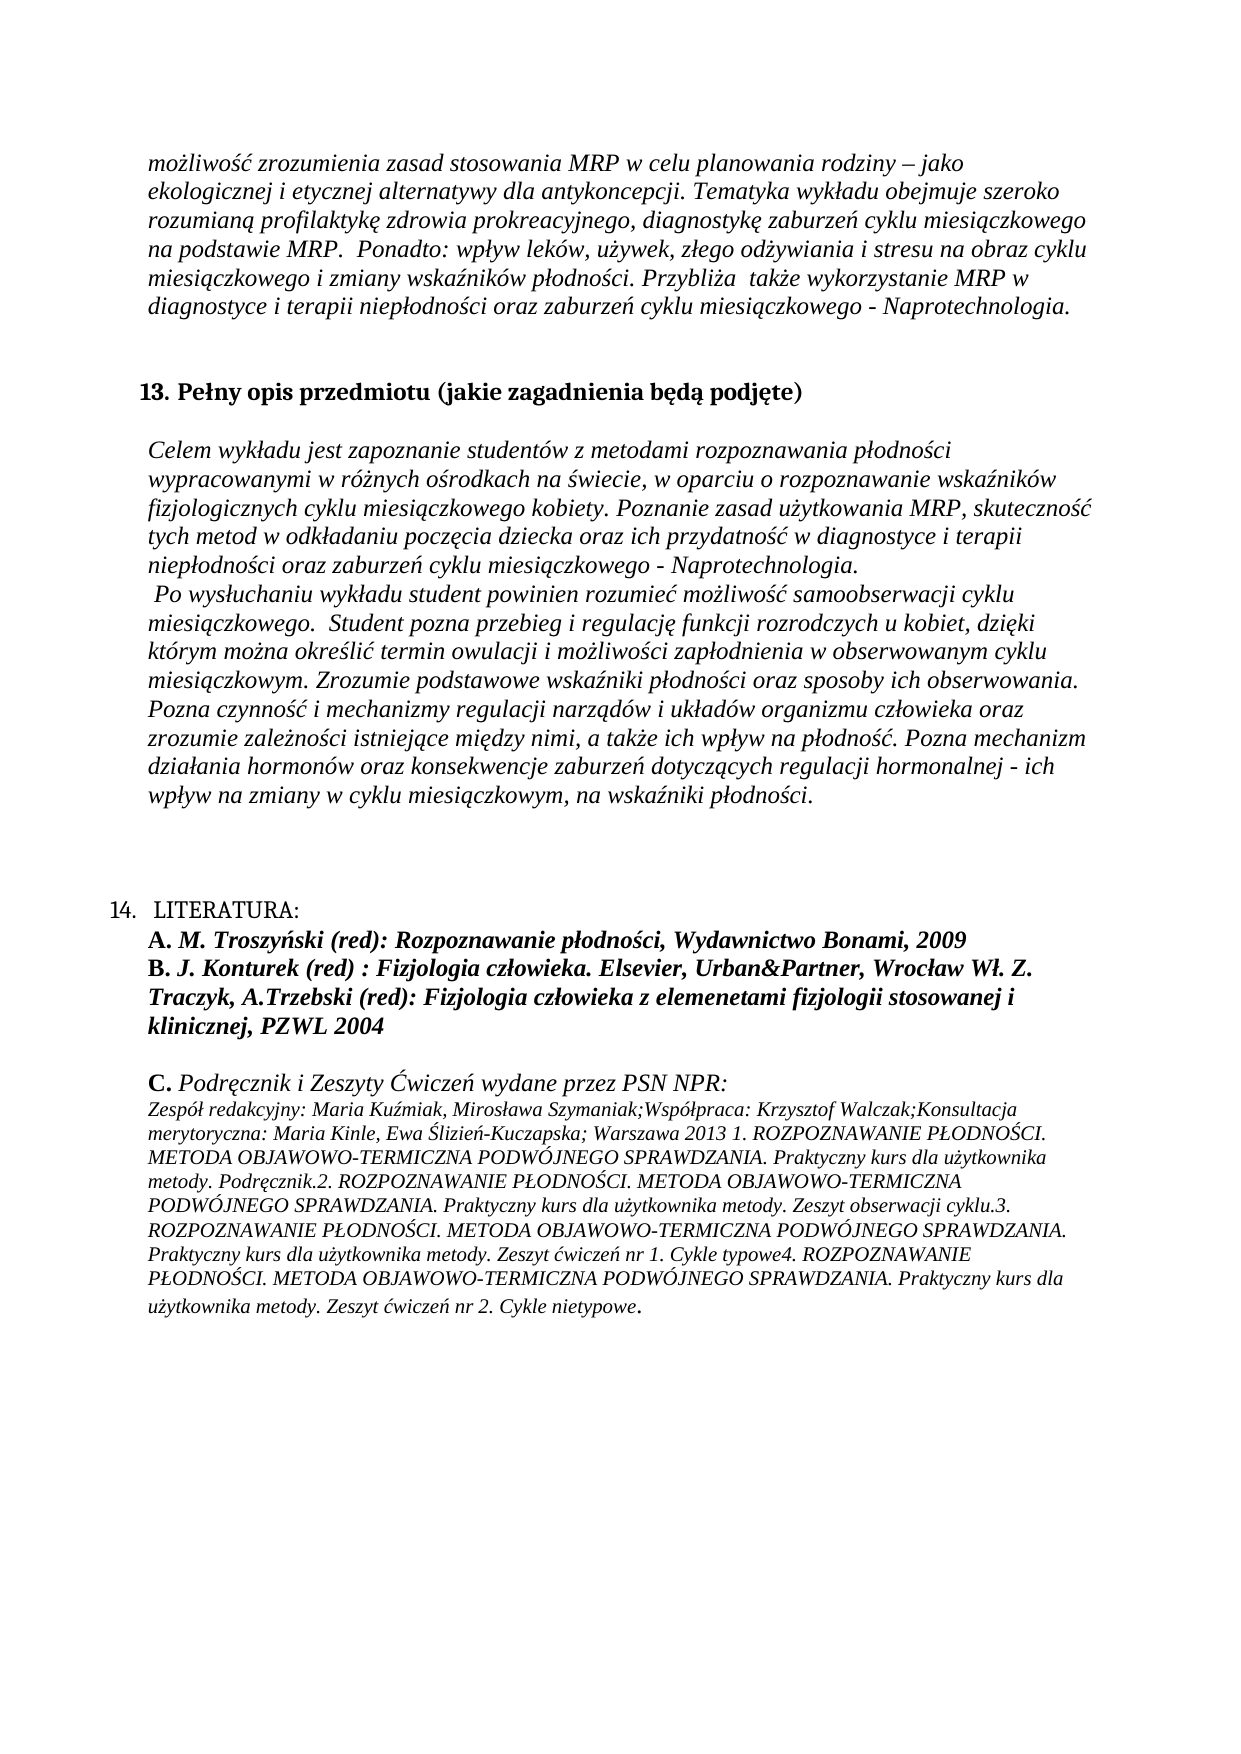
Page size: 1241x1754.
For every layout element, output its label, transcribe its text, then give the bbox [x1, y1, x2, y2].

list LITERATURA: A. M. Troszyński (red): Rozpoznawanie płodności, Wydawnictwo Bonami, 2009 B. J. Konturek (red) : Fizjologia człowieka. Elsevier, Urban&Partner, Wrocław Wł. Z. Traczyk, A.Trzebski (red): Fizjologia człowieka z elemenetami fizjologii stosowanej i klinicznej, PZWL 2004 [110, 895, 1093, 1040]
text Celem wykładu jest zapoznanie studentów z metodami rozpoznawania płodności wypracowanymi w różnych ośrodkach na świecie, w oparciu o rozpoznawanie wskaźników fizjologicznych cyklu miesiączkowego kobiety. Poznanie zasad użytkowania MRP, skuteczność tych metod w odkładaniu poczęcia dziecka oraz ich przydatność w diagnostyce i terapii niepłodności oraz zaburzeń cyklu miesiączkowego - Naprotechnologia. [148, 435, 1093, 579]
text Po wysłuchaniu wykładu student powinien rozumieć możliwość samoobserwacji cyklu miesiączkowego. Student pozna przebieg i regulację funkcji rozrodczych u kobiet, dzięki którym można określić termin owulacji i możliwości zapłodnienia w obserwowanym cyklu miesiączkowym. Zrozumie podstawowe wskaźniki płodności oraz sposoby ich obserwowania. Pozna czynność i mechanizmy regulacji narządów i układów organizmu człowieka oraz zrozumie zależności istniejące między nimi, a także ich wpływ na płodność. Pozna mechanizm działania hormonów oraz konsekwencje zaburzeń dotyczących regulacji hormonalnej - ich wpływ na zmiany w cyklu miesiączkowym, na wskaźniki płodności. [148, 579, 1093, 809]
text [148, 148, 1093, 320]
list C. Podręcznik i Zeszyty Ćwiczeń wydane przez PSN NPR: Zespół redakcyjny: Maria Kuźmiak, Mirosława Szymaniak;Współpraca: Krzysztof Walczak;Konsultacja merytoryczna: Maria Kinle, Ewa Ślizień-Kuczapska; Warszawa 2013 1. ROZPOZNAWANIE PŁODNOŚCI. METODA OBJAWOWO-TERMICZNA PODWÓJNEGO SPRAWDZANIA. Praktyczny kurs dla użytkownika metody. Podręcznik.2. ROZPOZNAWANIE PŁODNOŚCI. METODA OBJAWOWO-TERMICZNA PODWÓJNEGO SPRAWDZANIA. Praktyczny kurs dla użytkownika metody. Zeszyt obserwacji cyklu.3. ROZPOZNAWANIE PŁODNOŚCI. METODA OBJAWOWO-TERMICZNA PODWÓJNEGO SPRAWDZANIA. Praktyczny kurs dla użytkownika metody. Zeszyt ćwiczeń nr 1. Cykle typowe4. ROZPOZNAWANIE PŁODNOŚCI. METODA OBJAWOWO-TERMICZNA PODWÓJNEGO SPRAWDZANIA. Praktyczny kurs dla użytkownika metody. Zeszyt ćwiczeń nr 2. Cykle nietypowe. [148, 1068, 1093, 1347]
list Pełny opis przedmiotu (jakie zagadnienia będą podjęte) [140, 378, 1093, 435]
